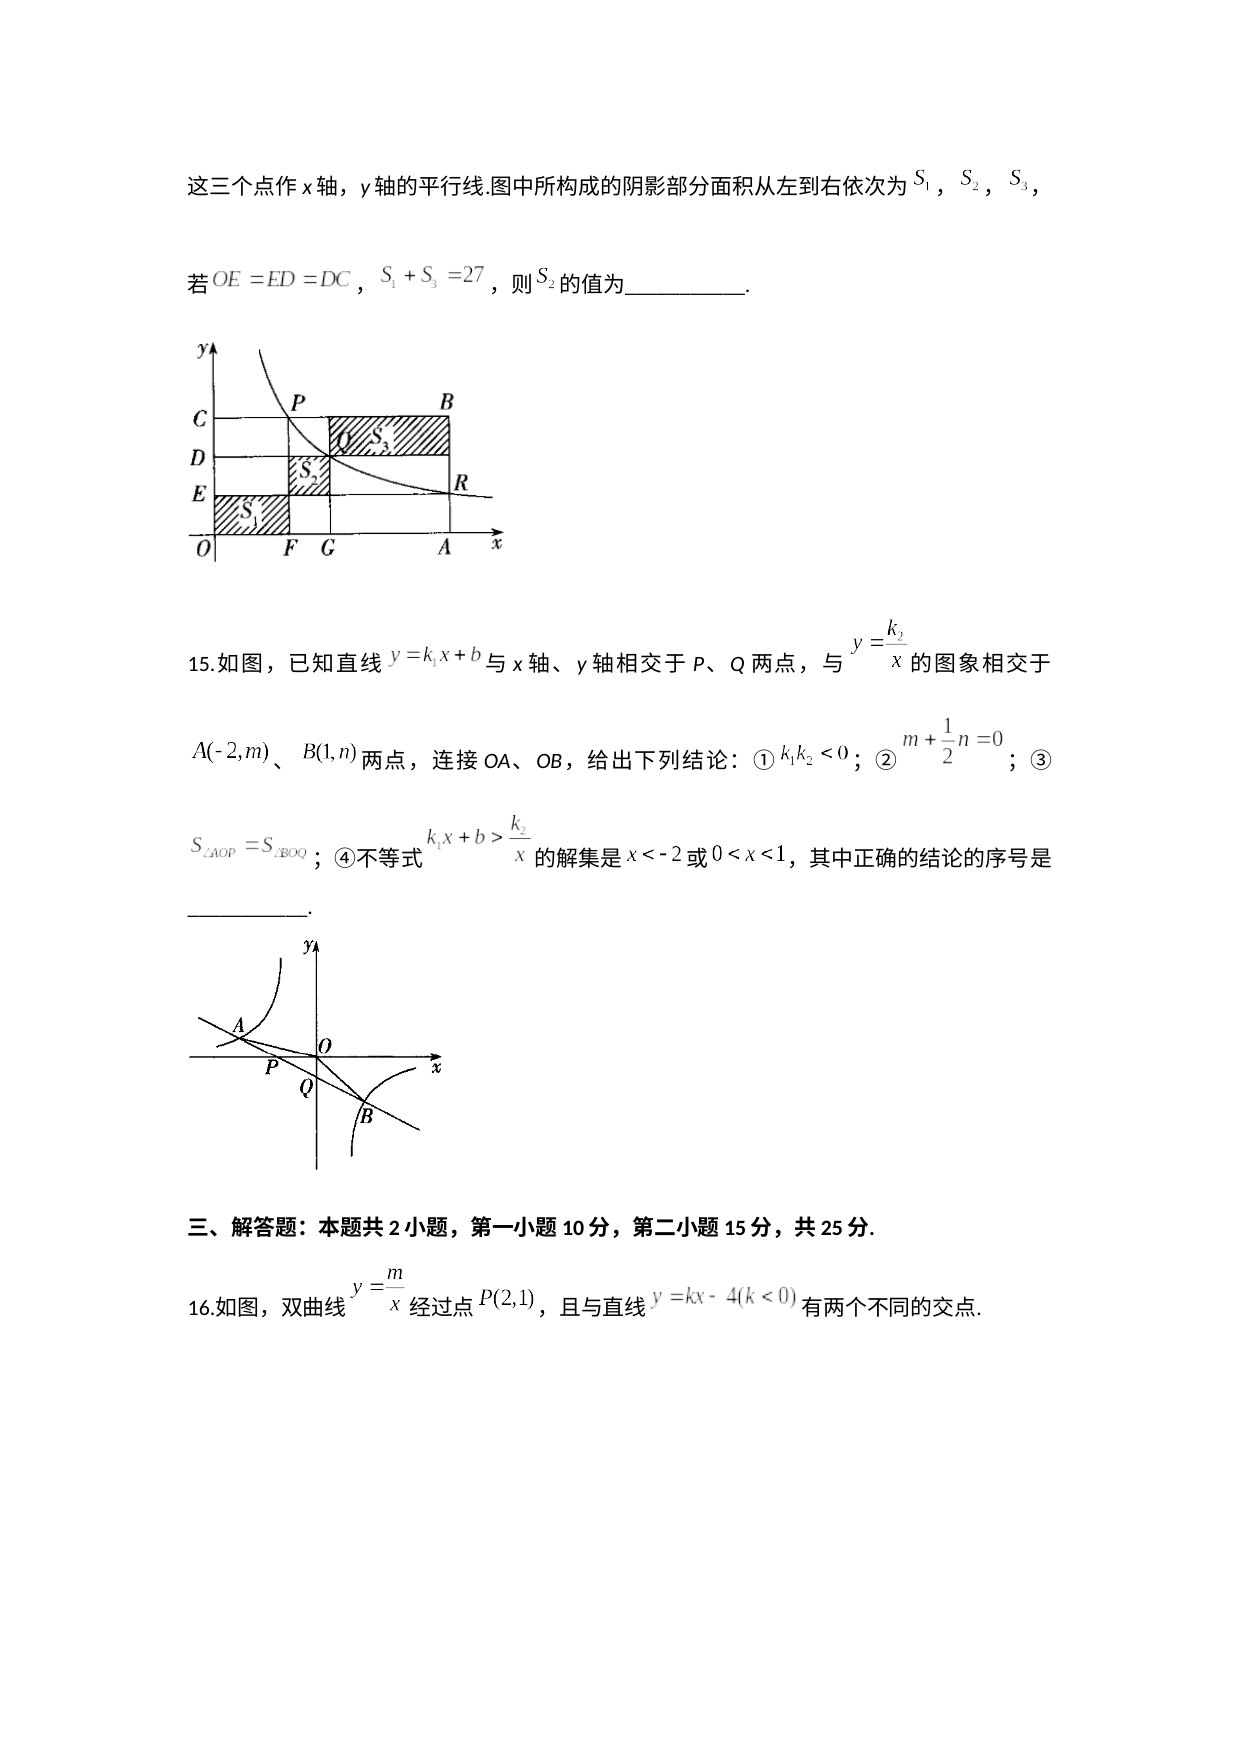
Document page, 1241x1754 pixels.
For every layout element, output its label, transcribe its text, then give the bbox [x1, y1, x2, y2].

text 15.如图，已知直线与x轴、y轴相交于P、Q两点，与的图象相交于、两点，连接OA、OB，给出下列结论：①；②；③；④不等式的解集是或，其中正确的结论的序号是___________. [187, 614, 1053, 922]
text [187, 162, 1053, 324]
text 三、解答题：本题共2小题，第一小题10分，第二小题15分，共25分. [187, 1209, 1053, 1242]
picture [187, 935, 449, 1172]
text 16.如图，双曲线经过点，且与直线有两个不同的交点. [187, 1257, 1053, 1322]
picture [187, 340, 508, 570]
